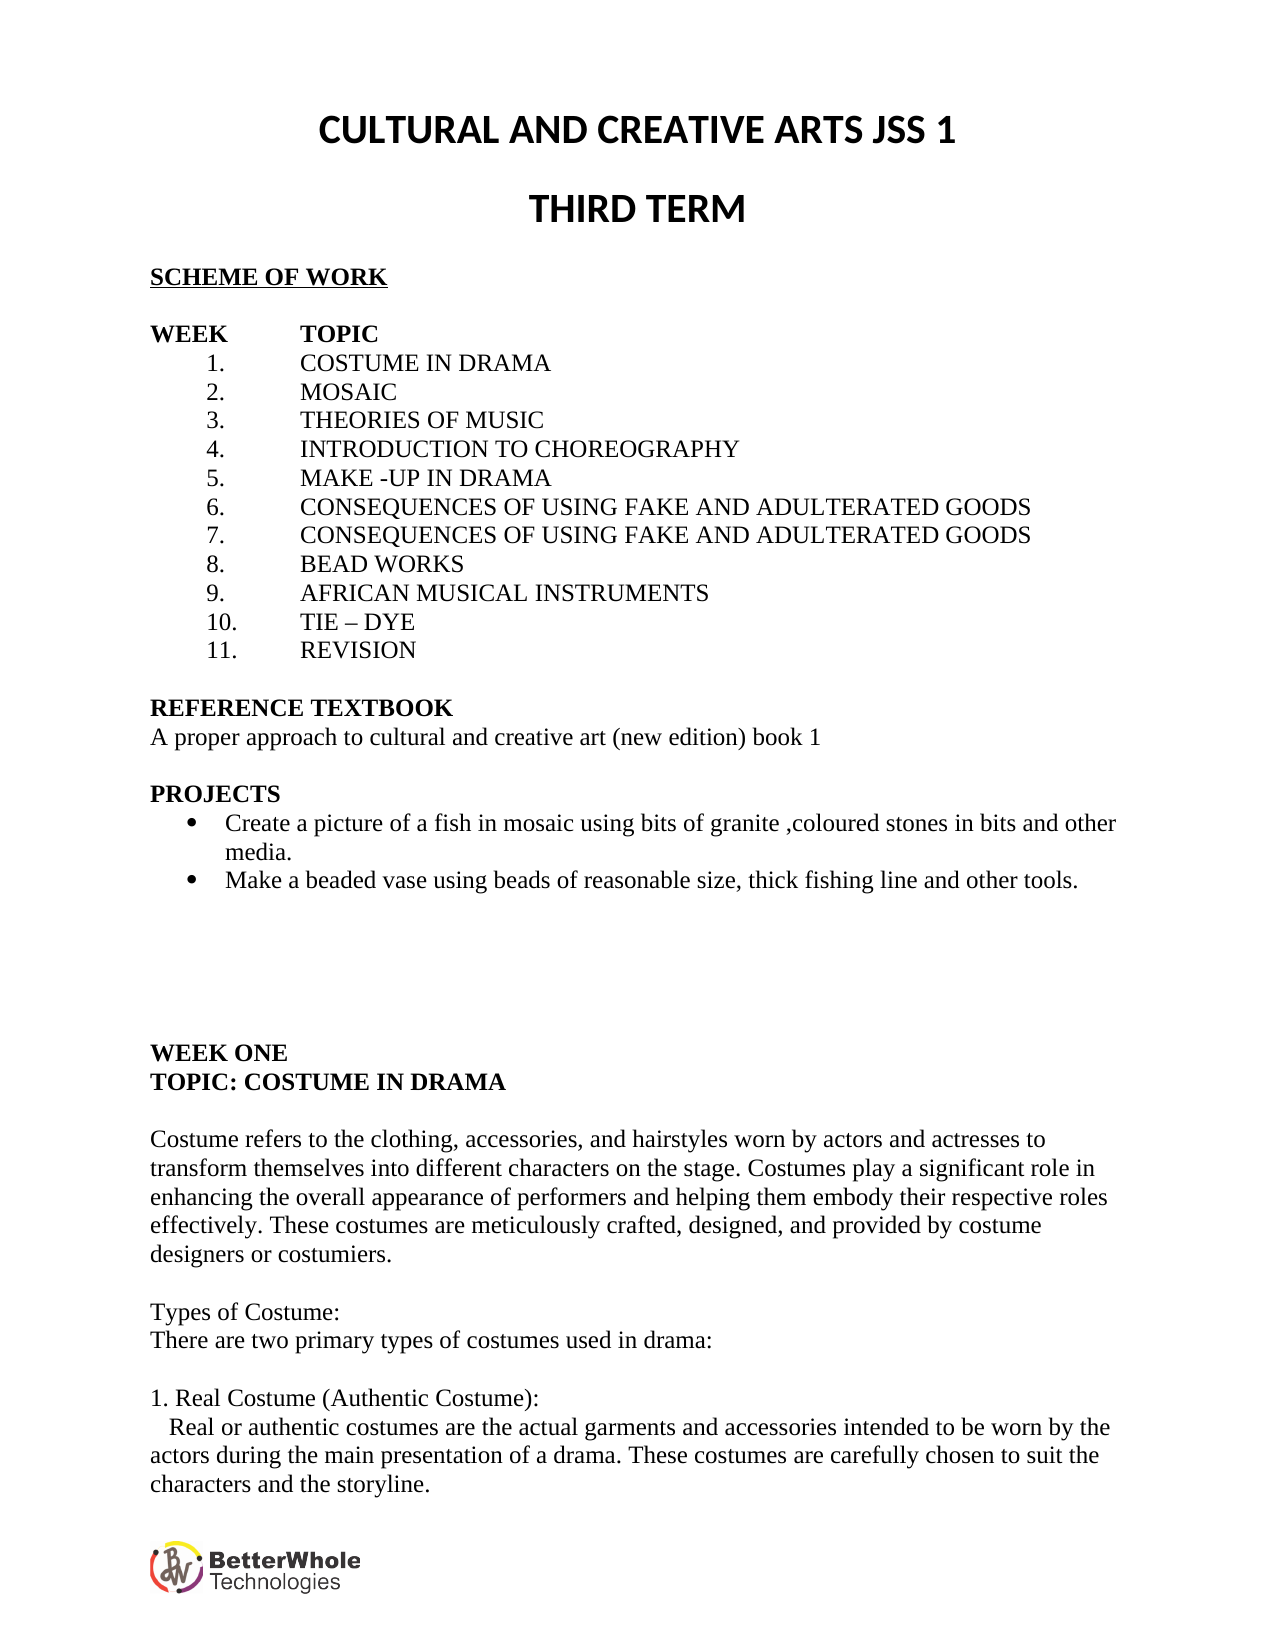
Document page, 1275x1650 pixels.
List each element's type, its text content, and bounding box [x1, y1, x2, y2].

text CULTURAL AND CREATIVE ARTS JSS 1 [150, 103, 1125, 154]
list Make a beaded vase using beads of reasonable size, thick fishing line and other tools. [187, 865, 1125, 894]
text THIRD TERM [150, 182, 1125, 233]
text Real or authentic costumes are the actual garments and accessories intended to be worn by the actors during the main presentation of a drama. These costumes are carefully chosen to suit the characters and the storyline. [150, 1412, 1125, 1498]
list REVISION [206, 635, 1125, 664]
list THEORIES OF MUSIC [206, 405, 1125, 434]
list TIE – DYE [206, 607, 1125, 635]
text There are two primary types of costumes used in drama: [150, 1325, 1125, 1354]
text Types of Costume: [150, 1297, 1125, 1325]
text WEEK ONE [150, 1038, 1125, 1067]
subtitle SCHEME OF WORK [150, 262, 1125, 290]
list Create a picture of a fish in mosaic using bits of granite ,coloured stones in bits and other media. [187, 808, 1125, 865]
list MOSAIC [206, 377, 1125, 405]
picture [150, 1541, 360, 1594]
list CONSEQUENCES OF USING FAKE AND ADULTERATED GOODS [206, 520, 1125, 549]
text 1. Real Costume (Authentic Costume): [150, 1383, 1125, 1412]
text A proper approach to cultural and creative art (new edition) book 1 [150, 722, 1125, 750]
list AFRICAN MUSICAL INSTRUMENTS [206, 578, 1125, 607]
text Costume refers to the clothing, accessories, and hairstyles worn by actors and actresses to transform themselves into different characters on the stage. Costumes play a significant role in enhancing the overall appearance of performers and helping them embody their respective roles effectively. These costumes are meticulously crafted, designed, and provided by costume designers or costumiers. [150, 1124, 1125, 1268]
text REFERENCE TEXTBOOK [150, 693, 1125, 722]
text WEEK TOPIC [150, 319, 1125, 348]
list MAKE -UP IN DRAMA [206, 463, 1125, 492]
text PROJECTS [150, 779, 1125, 808]
list BEAD WORKS [206, 549, 1125, 578]
list CONSEQUENCES OF USING FAKE AND ADULTERATED GOODS [206, 492, 1125, 520]
list COSTUME IN DRAMA [206, 348, 1125, 377]
list INTRODUCTION TO CHOREOGRAPHY [206, 434, 1125, 463]
text TOPIC: COSTUME IN DRAMA [150, 1067, 1125, 1095]
